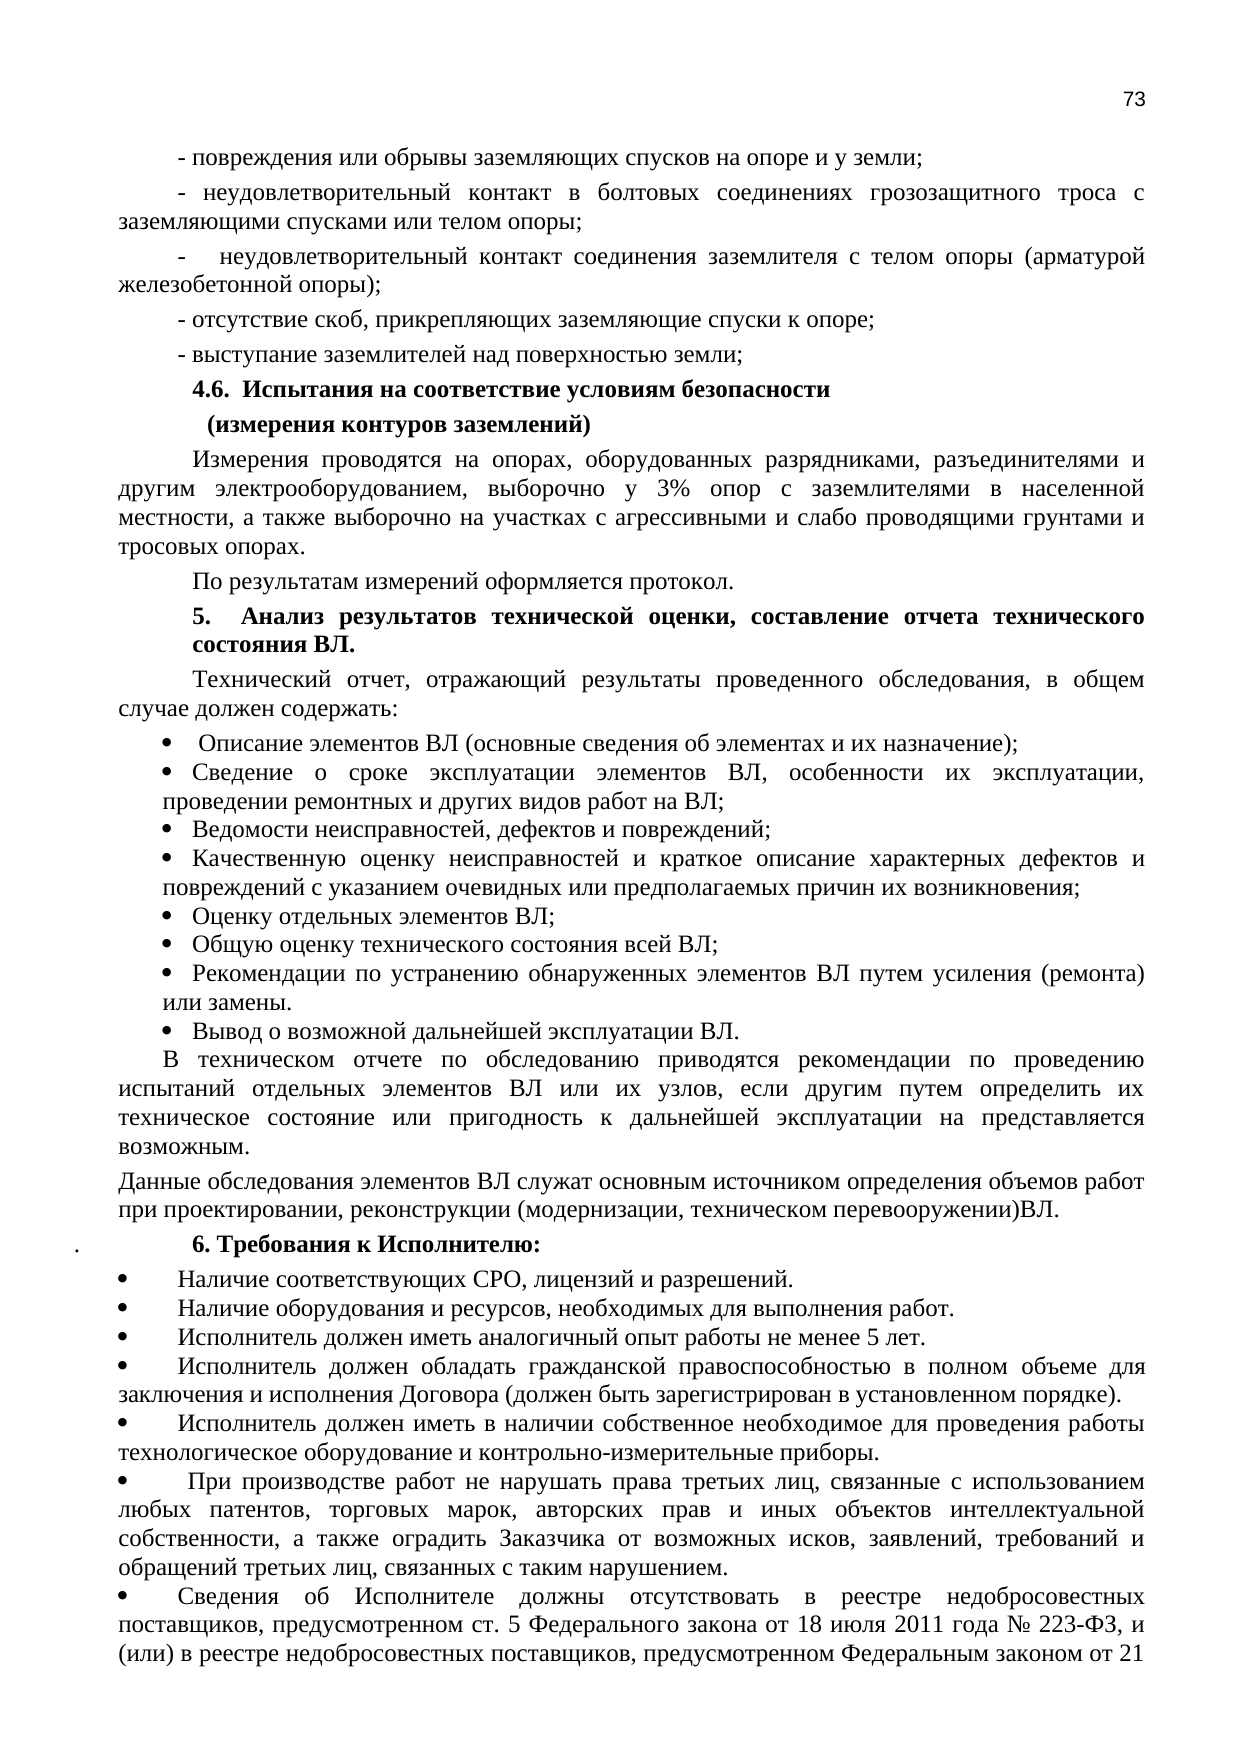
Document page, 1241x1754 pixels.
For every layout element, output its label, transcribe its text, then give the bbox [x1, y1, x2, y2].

text - неудовлетворительный контакт в болтовых соединениях грозозащитного троса с заземляющими спусками или телом опоры; [118, 177, 1146, 234]
text - неудовлетворительный контакт соединения заземлителя с телом опоры (арматурой железобетонной опоры); [118, 241, 1146, 298]
list Исполнитель должен обладать гражданской правоспособностью в полном объеме для заключения и исполнения Договора (должен быть зарегистрирован в установленном порядке). [118, 1351, 1146, 1408]
list Качественную оценку неисправностей и краткое описание характерных дефектов и повреждений с указанием очевидных или предполагаемых причин их возникновения; [162, 843, 1146, 901]
text - выступание заземлителей над поверхностью земли; [118, 339, 1146, 368]
list Исполнитель должен иметь аналогичный опыт работы не менее 5 лет. [118, 1322, 1146, 1351]
list Ведомости неисправностей, дефектов и повреждений; [162, 814, 1146, 843]
list Общую оценку технического состояния всей ВЛ; [162, 929, 1146, 958]
list Вывод о возможной дальнейшей эксплуатации ВЛ. [162, 1016, 1146, 1044]
text 4.6. Испытания на соответствие условиям безопасности [118, 374, 1146, 403]
text В техническом отчете по обследованию приводятся рекомендации по проведению испытаний отдельных элементов ВЛ или их узлов, если другим путем определить их техническое состояние или пригодность к дальнейшей эксплуатации на представляется возможным. [118, 1044, 1146, 1159]
list При производстве работ не нарушать права третьих лиц, связанные с использованием любых патентов, торговых марок, авторских прав и иных объектов интеллектуальной собственности, а также оградить Заказчика от возможных исков, заявлений, требований и обращений третьих лиц, связанных с таким нарушением. [118, 1466, 1146, 1581]
list Исполнитель должен иметь в наличии собственное необходимое для проведения работы технологическое оборудование и контрольно-измерительные приборы. [118, 1408, 1146, 1466]
list Оценку отдельных элементов ВЛ; [162, 901, 1146, 929]
text 5. Анализ результатов технической оценки, составление отчета технического состояния ВЛ. [192, 601, 1146, 658]
text - отсутствие скоб, прикрепляющих заземляющие спуски к опоре; [118, 304, 1146, 333]
text . 6. Требования к Исполнителю: [74, 1229, 1146, 1258]
text Данные обследования элементов ВЛ служат основным источником определения объемов работ при проектировании, реконструкции (модернизации, техническом перевооружении)ВЛ. [118, 1166, 1146, 1223]
text - повреждения или обрывы заземляющих спусков на опоре и у земли; [118, 142, 1146, 171]
text По результатам измерений оформляется протокол. [118, 566, 1146, 594]
list Наличие соответствующих СРО, лицензий и разрешений. [118, 1264, 1146, 1293]
text Технический отчет, отражающий результаты проведенного обследования, в общем случае должен содержать: [118, 664, 1146, 722]
text (измерения контуров заземлений) [118, 409, 1146, 438]
text Измерения проводятся на опорах, оборудованных разрядниками, разъединителями и другим электрооборудованием, выборочно у 3% опор с заземлителями в населенной местности, а также выборочно на участках с агрессивными и слабо проводящими грунтами и тросовых опорах. [118, 444, 1146, 559]
list Наличие оборудования и ресурсов, необходимых для выполнения работ. [118, 1293, 1146, 1322]
list Сведение о сроке эксплуатации элементов ВЛ, особенности их эксплуатации, проведении ремонтных и других видов работ на ВЛ; [162, 757, 1146, 814]
list Рекомендации по устранению обнаруженных элементов ВЛ путем усиления (ремонта) или замены. [162, 958, 1146, 1016]
list Описание элементов ВЛ (основные сведения об элементах и их назначение); [162, 728, 1146, 757]
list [118, 1581, 1146, 1667]
